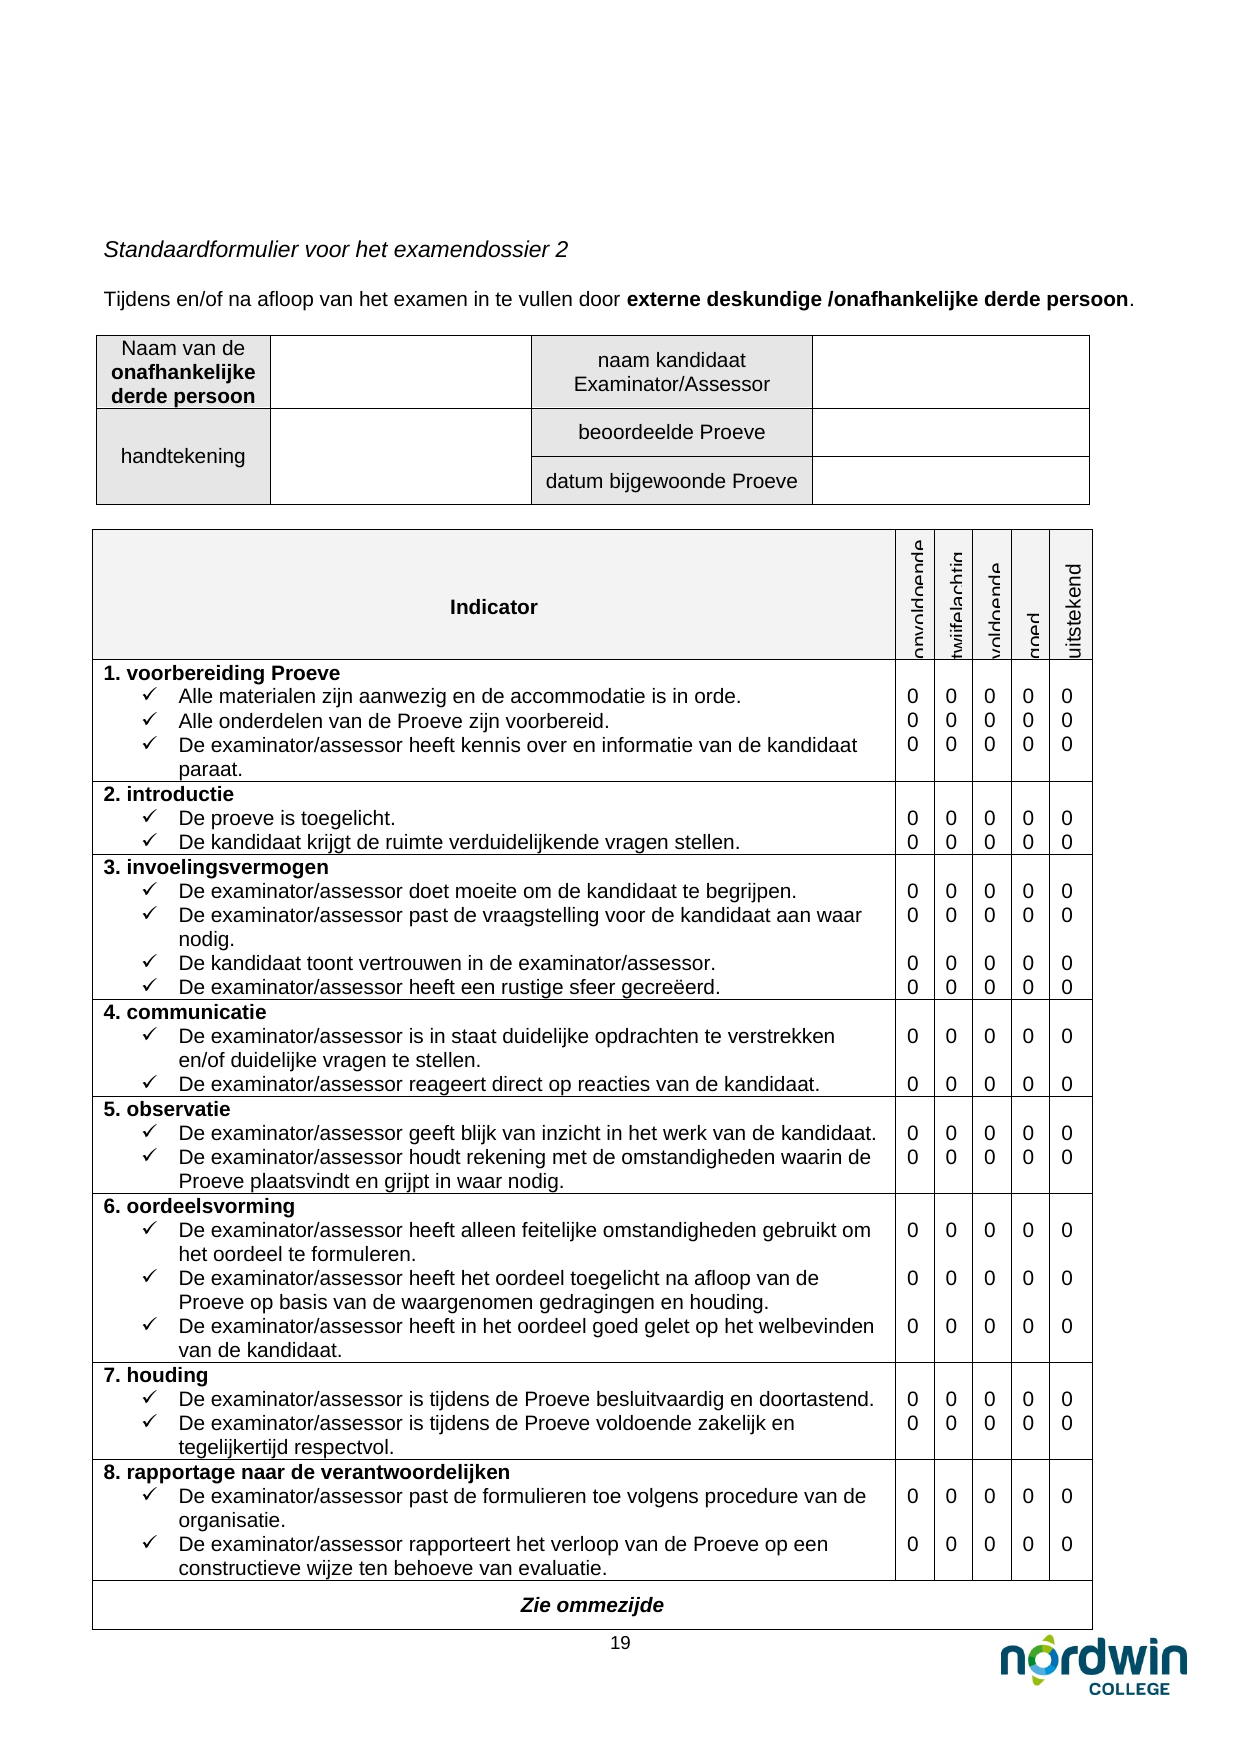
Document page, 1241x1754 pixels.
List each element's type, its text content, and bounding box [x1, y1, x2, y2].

table_header Indicator [93, 530, 895, 659]
table_cell 0 0 [1050, 1460, 1092, 1580]
table_cell 0 0 0 [935, 660, 972, 781]
table_cell 0 0 [896, 1460, 934, 1580]
table_cell 0 0 [935, 1363, 972, 1459]
table_cell 0 0 0 [1050, 1194, 1092, 1362]
table_cell 0 0 0 [973, 1194, 1011, 1362]
table_cell [271, 409, 531, 504]
table_cell 0 0 [1012, 1363, 1049, 1459]
table_cell 0 0 [896, 1000, 934, 1096]
table_cell 2. introductie De proeve is toegelicht. De kandidaat krijgt de ruimte verduidelijkende vragen stellen. [93, 782, 895, 854]
table_cell 5. observatie De examinator/assessor geeft blijk van inzicht in het werk van de kandidaat. De examinator/assessor houdt rekening met de omstandigheden waarin de Proeve plaatsvindt en grijpt in waar nodig. [93, 1097, 895, 1193]
table_cell handtekening [97, 409, 270, 504]
table_cell 0 0 0 [935, 1194, 972, 1362]
table_cell 0 0 [935, 1097, 972, 1193]
table_header [271, 336, 531, 407]
table_cell 0 0 [973, 1000, 1011, 1096]
table_cell 4. communicatie De examinator/assessor is in staat duidelijke opdrachten te verstrekken en/of duidelijke vragen te stellen. De examinator/assessor reageert direct op reacties van de kandidaat. [93, 1000, 895, 1096]
table_cell 6. oordeelsvorming De examinator/assessor heeft alleen feitelijke omstandigheden gebruikt om het oordeel te formuleren. De examinator/assessor heeft het oordeel toegelicht na afloop van de Proeve op basis van de waargenomen gedragingen en houding. De examinator/assessor heeft in het oordeel goed gelet op het welbevinden van de kandidaat. [93, 1194, 895, 1362]
table_cell 0 0 0 [896, 660, 934, 781]
table_cell 0 0 [1012, 1097, 1049, 1193]
picture [1001, 1634, 1187, 1695]
table_cell 0 0 [973, 782, 1011, 854]
table_header goed [1012, 530, 1049, 659]
table_cell 0 0 [896, 1097, 934, 1193]
table_cell 1. voorbereiding Proeve Alle materialen zijn aanwezig en de accommodatie is in orde. Alle onderdelen van de Proeve zijn voorbereid. De examinator/assessor heeft kennis over en informatie van de kandidaat paraat. [93, 660, 895, 781]
table_cell 0 0 [935, 782, 972, 854]
table_cell 0 0 0 0 [935, 855, 972, 999]
table_cell 0 0 [1012, 1460, 1049, 1580]
table_cell datum bijgewoonde Proeve [532, 457, 812, 504]
table_cell 0 0 [935, 1460, 972, 1580]
table_cell 7. houding De examinator/assessor is tijdens de Proeve besluitvaardig en doortastend. De examinator/assessor is tijdens de Proeve voldoende zakelijk en tegelijkertijd respectvol. [93, 1363, 895, 1459]
table_cell 0 0 [1050, 782, 1092, 854]
table_cell 8. rapportage naar de verantwoordelijken De examinator/assessor past de formulieren toe volgens procedure van de organisatie. De examinator/assessor rapporteert het verloop van de Proeve op een constructieve wijze ten behoeve van evaluatie. [93, 1460, 895, 1580]
table_cell 0 0 [896, 1363, 934, 1459]
table_header Naam van de onafhankelijke derde persoon [97, 336, 270, 407]
table_cell [813, 457, 1089, 504]
table_header voldoende [973, 530, 1011, 659]
table_cell 0 0 0 [1012, 660, 1049, 781]
table_cell beoordeelde Proeve [532, 409, 812, 456]
table_cell 0 0 [896, 782, 934, 854]
table_cell 0 0 [973, 1097, 1011, 1193]
table_cell 0 0 0 [896, 1194, 934, 1362]
table_cell 0 0 [973, 1363, 1011, 1459]
table_header naam kandidaat Examinator/Assessor [532, 336, 812, 407]
table_cell 0 0 0 0 [1050, 855, 1092, 999]
table_header onvoldoende [896, 530, 934, 659]
table_cell 0 0 0 [1050, 660, 1092, 781]
table_cell 0 0 [1050, 1363, 1092, 1459]
table_cell 0 0 0 [1012, 1194, 1049, 1362]
table_header twijfelachtig [935, 530, 972, 659]
table_cell 0 0 [973, 1460, 1011, 1580]
table_cell 0 0 0 [973, 660, 1011, 781]
table_cell 0 0 [1050, 1000, 1092, 1096]
table_cell 0 0 [935, 1000, 972, 1096]
table_cell 0 0 [1012, 782, 1049, 854]
table_cell 0 0 0 0 [1012, 855, 1049, 999]
text Standaardformulier voor het examendossier 2 [103, 236, 1137, 263]
table_cell [813, 409, 1089, 456]
table_cell 3. invoelingsvermogen De examinator/assessor doet moeite om de kandidaat te begrijpen. De examinator/assessor past de vraagstelling voor de kandidaat aan waar nodig. De kandidaat toont vertrouwen in de examinator/assessor. De examinator/assessor heeft een rustige sfeer gecreëerd. [93, 855, 895, 999]
table_header [813, 336, 1089, 407]
table_header uitstekend [1050, 530, 1092, 659]
text Tijdens en/of na afloop van het examen in te vullen door externe deskundige /onafhankelijke derde persoon. [103, 287, 1186, 311]
table_cell Zie ommezijde [93, 1581, 1092, 1629]
table_cell 0 0 [1012, 1000, 1049, 1096]
table_cell 0 0 0 0 [973, 855, 1011, 999]
table_cell 0 0 [1050, 1097, 1092, 1193]
table_cell 0 0 0 0 [896, 855, 934, 999]
